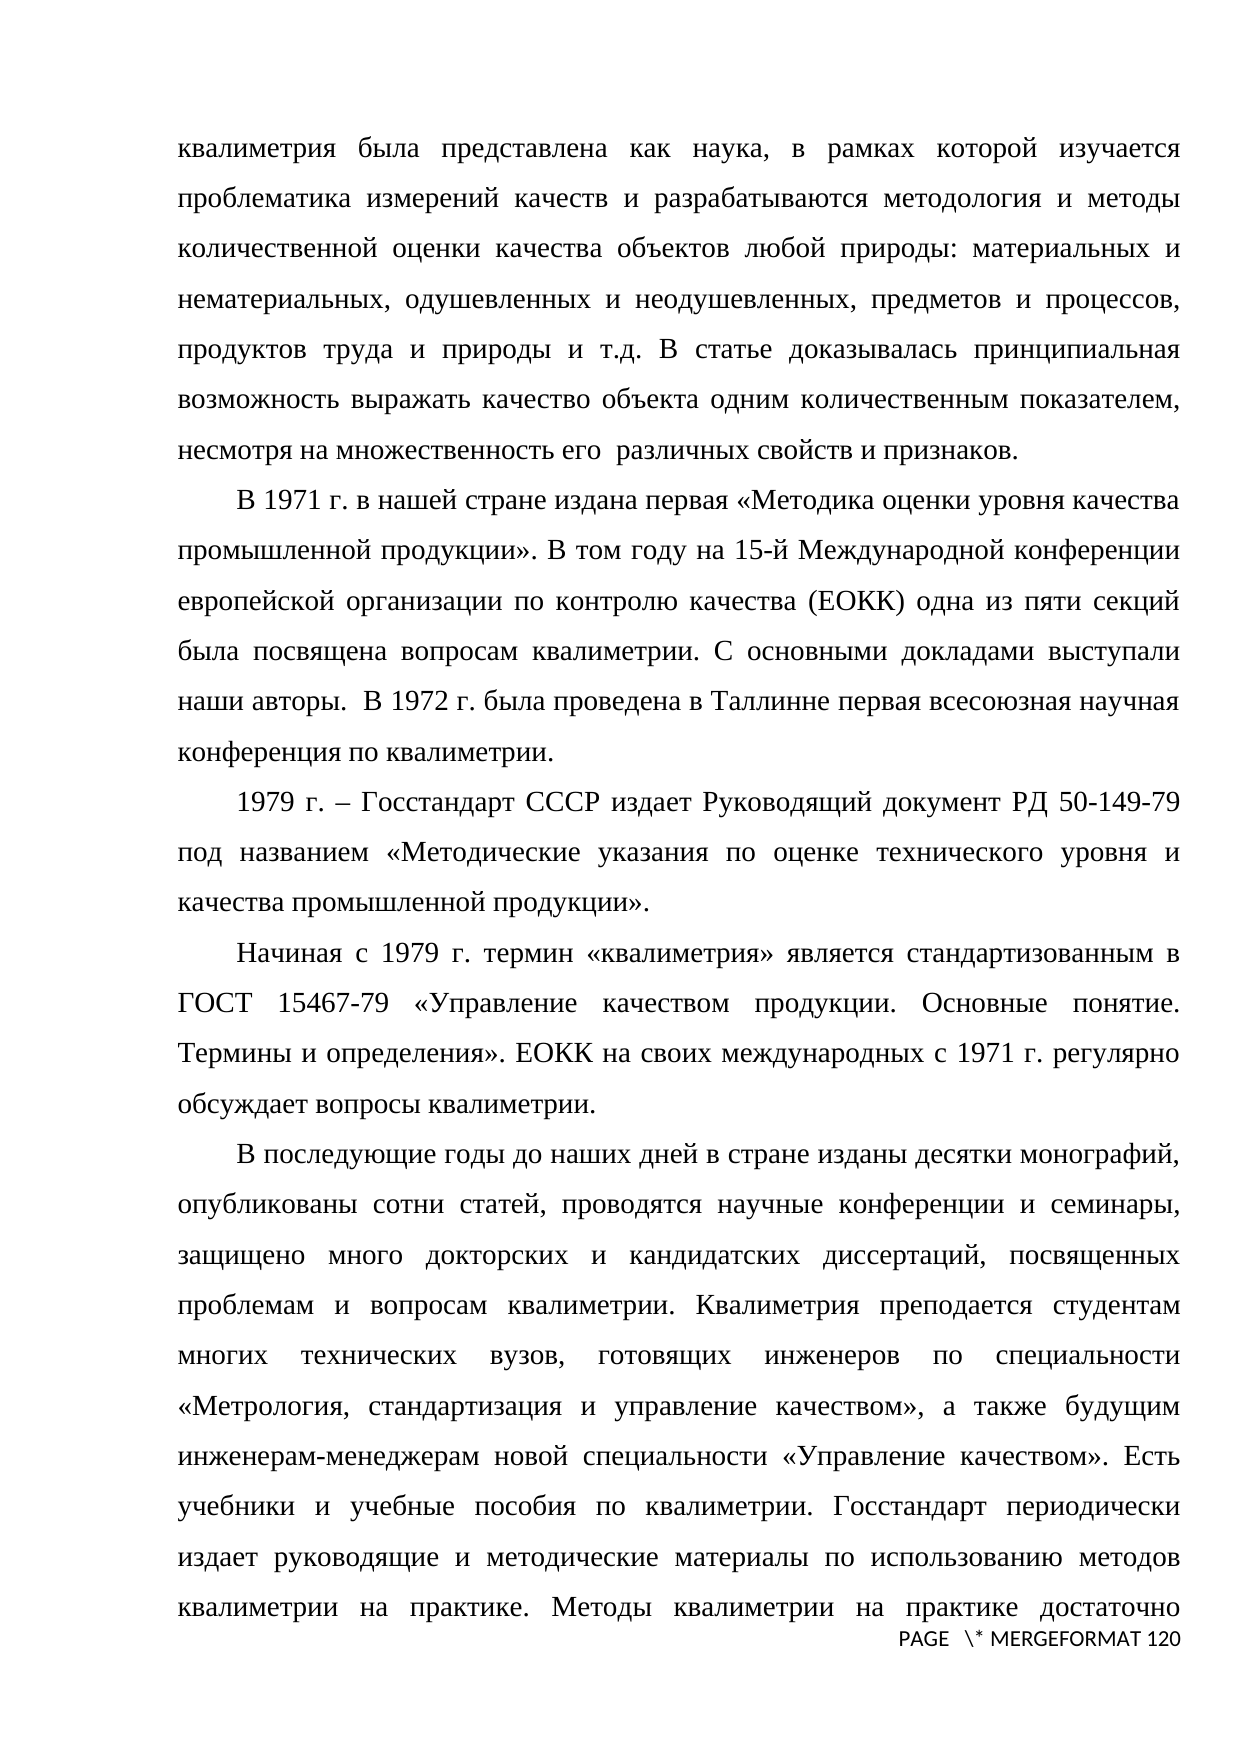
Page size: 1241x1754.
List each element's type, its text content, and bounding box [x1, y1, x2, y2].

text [177, 130, 1181, 465]
text В 1971 г. в нашей стране издана первая «Методика оценки уровня качества промышленной продукции». В том году на 15-й Международной конференции европейской организации по контролю качества (ЕОКК) одна из пяти секций была посвящена вопросам квалиметрии. С основными докладами выступали наши авторы. В 1972 г. была проведена в Таллинне первая всесоюзная научная конференция по квалиметрии. [177, 482, 1181, 767]
text Начиная с 1979 г. термин «квалиметрия» является стандартизованным в ГОСТ 15467-79 «Управление качеством продукции. Основные понятие. Термины и определения». ЕОКК на своих международных с 1971 г. регулярно обсуждает вопросы квалиметрии. [177, 935, 1181, 1119]
text 1979 г. – Госстандарт СССР издает Руководящий документ РД 50-149-79 под названием «Методические указания по оценке технического уровня и качества промышленной продукции». [177, 784, 1181, 918]
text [177, 1136, 1181, 1622]
